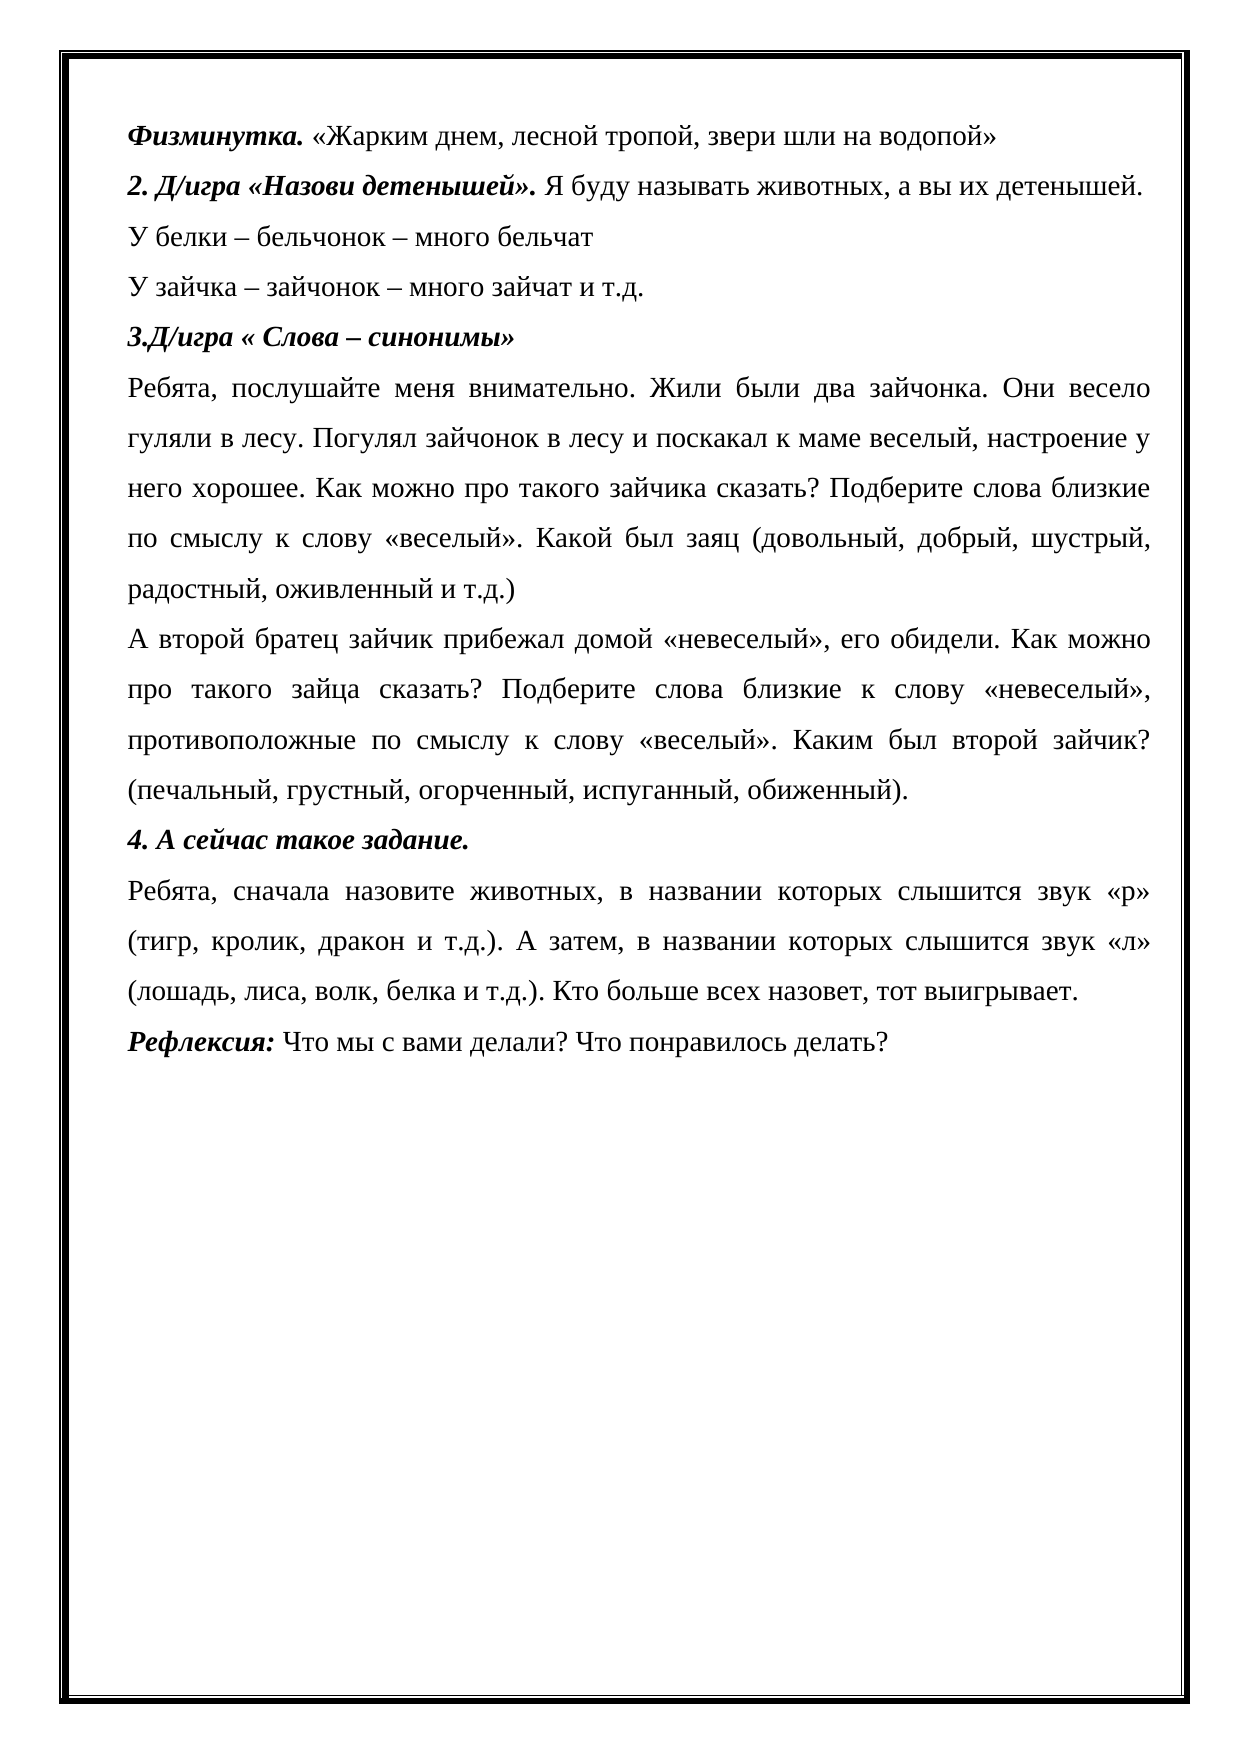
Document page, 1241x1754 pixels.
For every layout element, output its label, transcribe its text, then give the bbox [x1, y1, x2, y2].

text 2. Д/игра «Назови детенышей». Я буду называть животных, а вы их детенышей. [127, 168, 1152, 202]
text Физминутка. «Жарким днем, лесной тропой, звери шли на водопой» [127, 118, 1152, 152]
text У белки – бельчонок – много бельчат [127, 219, 1152, 252]
text У зайчка – зайчонок – много зайчат и т.д. [127, 269, 1152, 303]
text 4. А сейчас такое задание. [127, 822, 1152, 856]
text Ребята, сначала назовите животных, в названии которых слышится звук «р» (тигр, кролик, дракон и т.д.). А затем, в названии которых слышится звук «л» (лошадь, лиса, волк, белка и т.д.). Кто больше всех назовет, тот выигрывает. [127, 873, 1152, 1007]
text Рефлексия: Что мы с вами делали? Что понравилось делать? [127, 1024, 1152, 1057]
text А второй братец зайчик прибежал домой «невеселый», его обидели. Как можно про такого зайца сказать? Подберите слова близкие к слову «невеселый», противоположные по смыслу к слову «веселый». Каким был второй зайчик? (печальный, грустный, огорченный, испуганный, обиженный). [127, 621, 1152, 806]
text 3.Д/игра « Слова – синонимы» [127, 319, 1152, 353]
text Ребята, послушайте меня внимательно. Жили были два зайчонка. Они весело гуляли в лесу. Погулял зайчонок в лесу и поскакал к маме веселый, настроение у него хорошее. Как можно про такого зайчика сказать? Подберите слова близкие по смыслу к слову «веселый». Какой был заяц (довольный, добрый, шустрый, радостный, оживленный и т.д.) [127, 370, 1152, 604]
